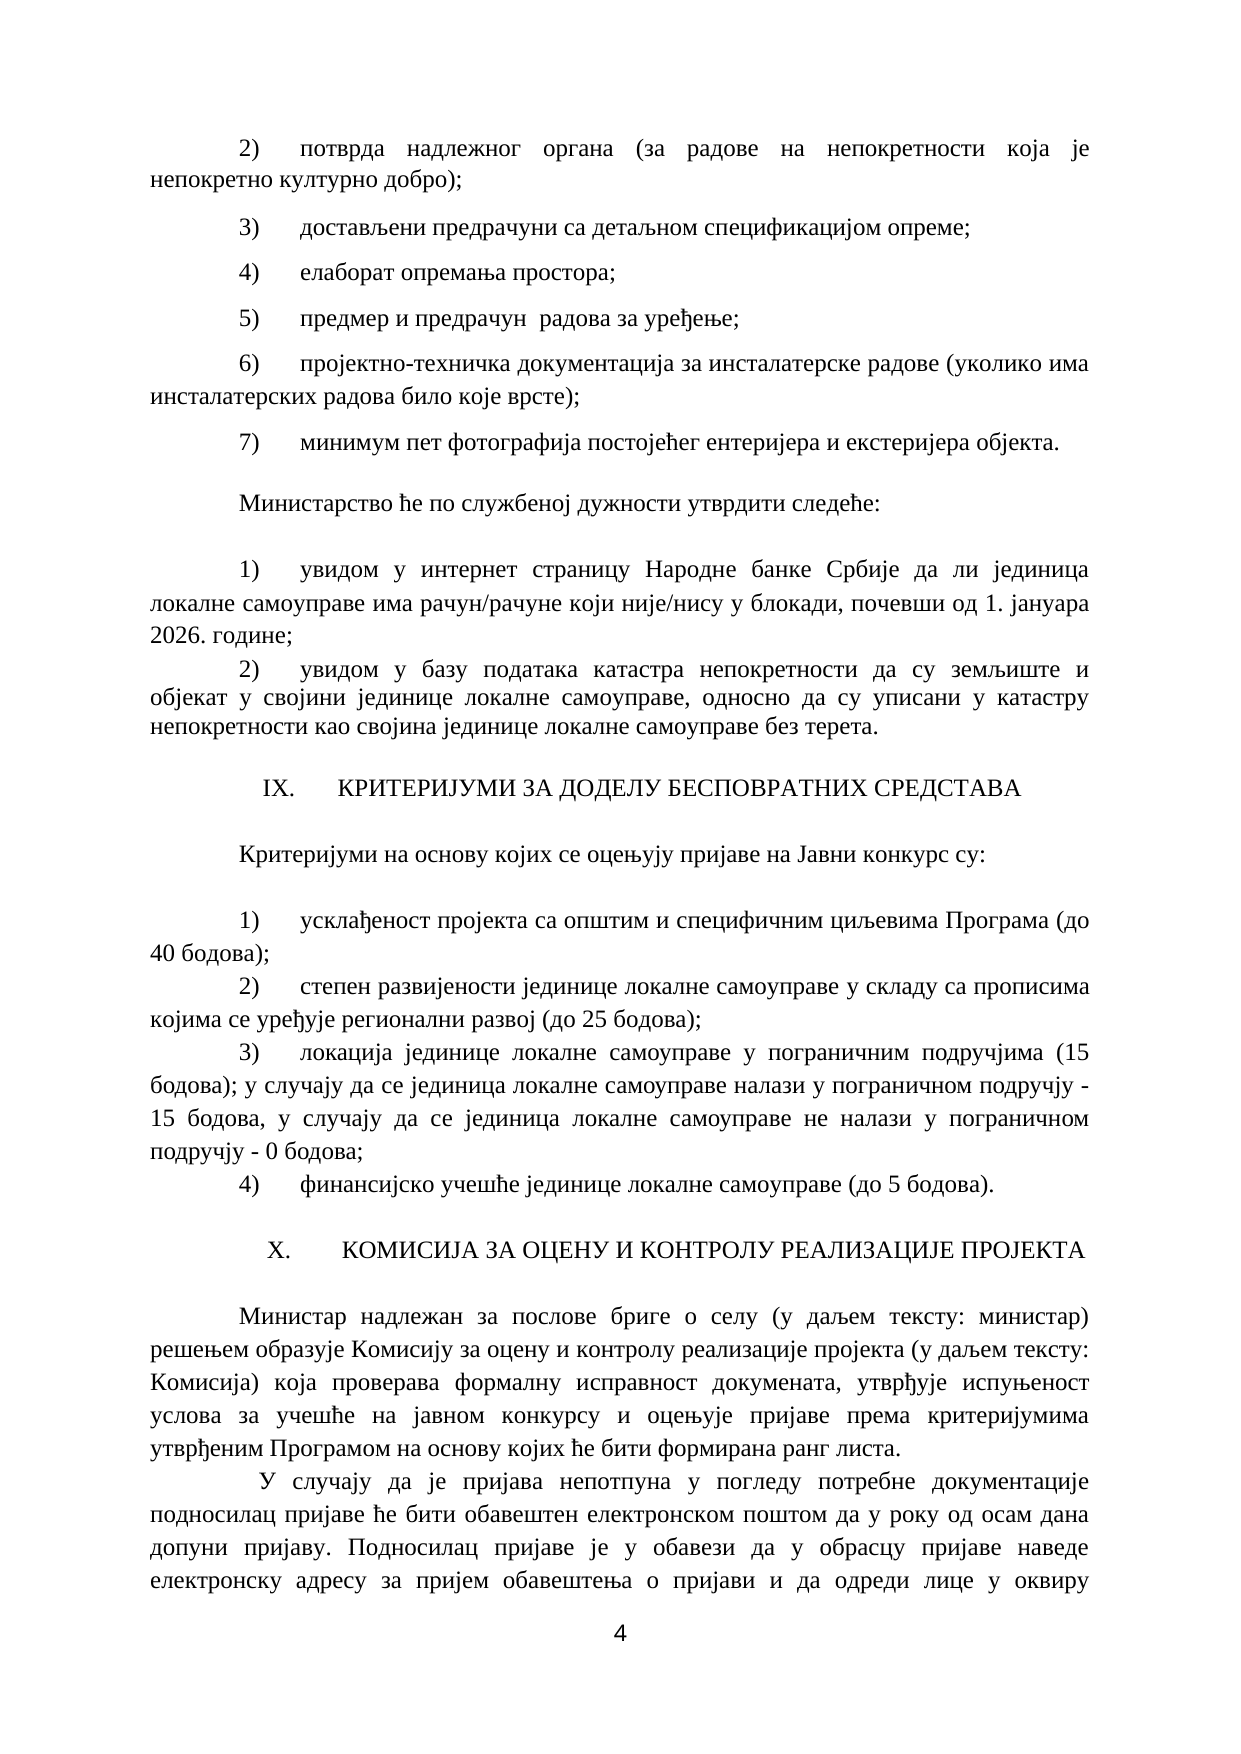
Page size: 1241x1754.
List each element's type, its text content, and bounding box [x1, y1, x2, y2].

list увидом у базу података катастра непокретности да су земљиште и објекат у својини јединице локалне самоуправе, односно да су уписани у катастру непокретности као својина јединице локалне самоуправе без терета. [150, 654, 1090, 740]
text Министарство ће по службеној дужности утврдити следеће: [150, 488, 1090, 517]
list пројектно-техничка документација за инсталатерске радове (уколико има инсталатерских радова било које врсте); [150, 348, 1090, 410]
list достављени предрачуни са детаљном спецификацијом опреме; [209, 212, 1090, 240]
list КОМИСИЈА ЗА ОЦЕНУ И КОНТРОЛУ РЕАЛИЗАЦИЈЕ ПРОЈЕКТА [262, 1235, 1090, 1264]
list потврда надлежног органа (за радове на непокретности која је непокретно културно добро); [150, 133, 1090, 193]
list минимум пет фотографија постојећег ентеријера и екстеријера објекта. [209, 427, 1090, 456]
list финансијско учешће јединице локалне самоуправе (до 5 бодова). [209, 1169, 1090, 1198]
list усклађеност пројекта са општим и специфичним циљевима Програма (до 40 бодова); [150, 905, 1090, 967]
list КРИТЕРИЈУМИ ЗА ДОДЕЛУ БЕСПОВРАТНИХ СРЕДСТАВА [262, 773, 1090, 802]
list увидом у интернет страницу Народне банке Србије да ли јединица локалне самоуправе има рачун/рачуне који није/нису у блокади, почевши oд 1. јануара 2026. године; [150, 554, 1090, 649]
list елаборат опремања простора; [209, 257, 1090, 286]
list локација јединице локалне самоуправе у пограничним подручјима (15 бодова); у случају да се јединица локалне самоуправе налази у пограничном подручју - 15 бодова, у случају да се јединица локалне самоуправе не налази у пограничном подручју - 0 бодова; [150, 1037, 1090, 1165]
list предмер и предрачун радова за уређење; [209, 303, 1090, 331]
text Министар надлежан за послове бриге о селу (у даљем тексту: министар) решењем образује Комисију за оцену и контролу реализације пројекта (у даљем тексту: Комисија) која проверава формалну исправност докумената, утврђује испуњеност услова за учешће на јавном конкурсу и оцењује пријаве према критеријумима утврђеним Програмом на основу којих ће бити формирана ранг листа. [150, 1301, 1090, 1462]
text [150, 1466, 1090, 1594]
text Критеријуми на основу којих се оцењују пријаве на Јавни конкурс су: [150, 839, 1090, 868]
list степен развијености јединице локалне самоуправе у складу са прописима којима се уређује регионални развој (до 25 бодова); [150, 971, 1090, 1033]
